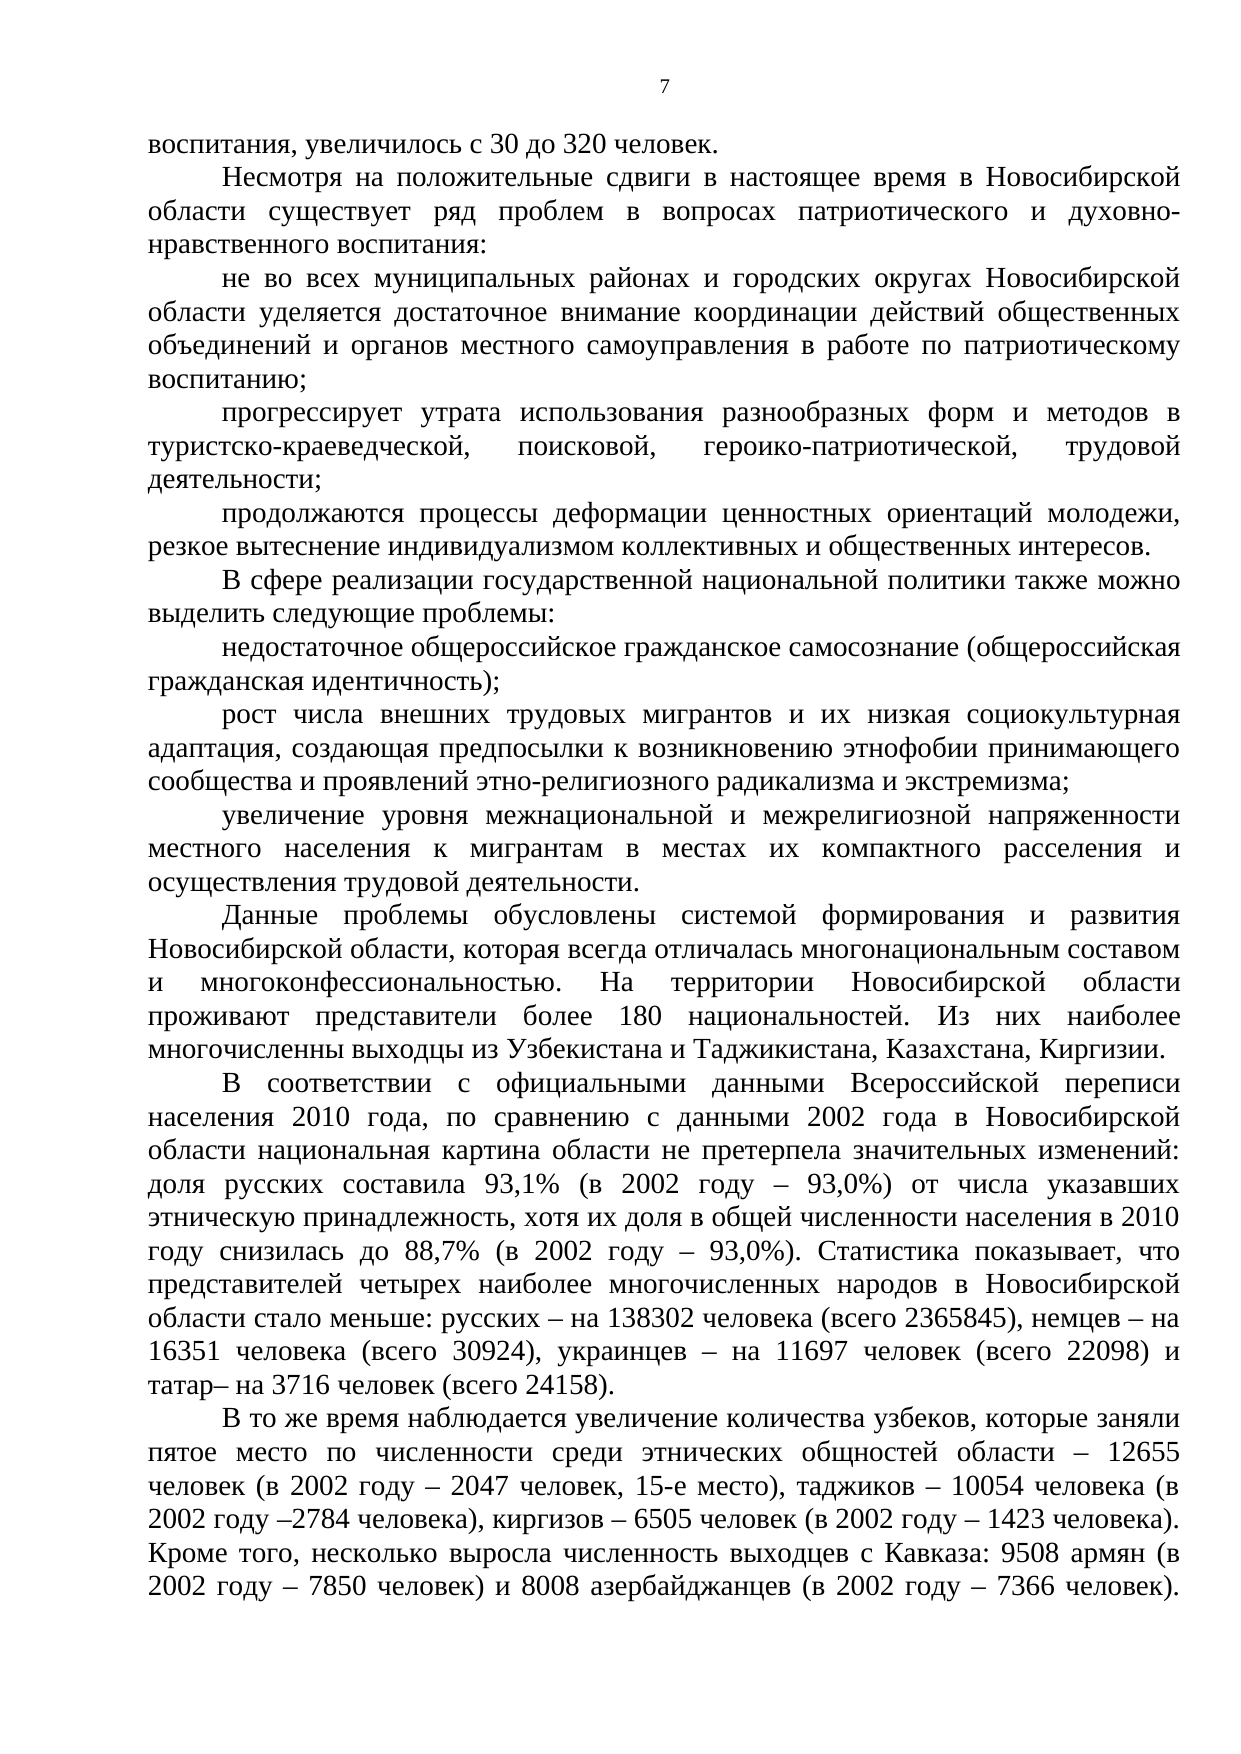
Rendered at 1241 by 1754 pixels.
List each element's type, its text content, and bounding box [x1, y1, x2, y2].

text Несмотря на положительные сдвиги в настоящее время в Новосибирской области существует ряд проблем в вопросах патриотического и духовно-нравственного воспитания: [148, 159, 1181, 260]
text Данные проблемы обусловлены системой формирования и развития Новосибирской области, которая всегда отличалась многонациональным составом и многоконфессиональностью. На территории Новосибирской области проживают представители более 180 национальностей. Из них наиболее многочисленны выходцы из Узбекистана и Таджикистана, Казахстана, Киргизии. [148, 897, 1181, 1065]
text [148, 126, 1181, 159]
text недостаточное общероссийское гражданское самосознание (общероссийская гражданская идентичность); [148, 629, 1181, 696]
text В сфере реализации государственной национальной политики также можно выделить следующие проблемы: [148, 562, 1181, 629]
text В соответствии с официальными данными Всероссийской переписи населения 2010 года, по сравнению с данными 2002 года в Новосибирской области национальная картина области не претерпела значительных изменений: доля русских составила 93,1% (в 2002 году – 93,0%) от числа указавших этническую принадлежность, хотя их доля в общей численности населения в 2010 году снизилась до 88,7% (в 2002 году – 93,0%). Статистика показывает, что представителей четырех наиболее многочисленных народов в Новосибирской области стало меньше: русских – на 138302 человека (всего 2365845), немцев – на 16351 человека (всего 30924), украинцев – на 11697 человек (всего 22098) и татар– на 3716 человек (всего 24158). [148, 1065, 1181, 1401]
text увеличение уровня межнациональной и межрелигиозной напряженности местного населения к мигрантам в местах их компактного расселения и осуществления трудовой деятельности. [148, 797, 1181, 897]
text рост числа внешних трудовых мигрантов и их низкая социокультурная адаптация, создающая предпосылки к возникновению этнофобии принимающего сообщества и проявлений этно-религиозного радикализма и экстремизма; [148, 696, 1181, 797]
text прогрессирует утрата использования разнообразных форм и методов в туристско-краеведческой, поисковой, героико-патриотической, трудовой деятельности; [148, 394, 1181, 495]
text продолжаются процессы деформации ценностных ориентаций молодежи, резкое вытеснение индивидуализмом коллективных и общественных интересов. [148, 495, 1181, 562]
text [148, 1401, 1181, 1602]
text не во всех муниципальных районах и городских округах Новосибирской области уделяется достаточное внимание координации действий общественных объединений и органов местного самоуправления в работе по патриотическому воспитанию; [148, 260, 1181, 394]
